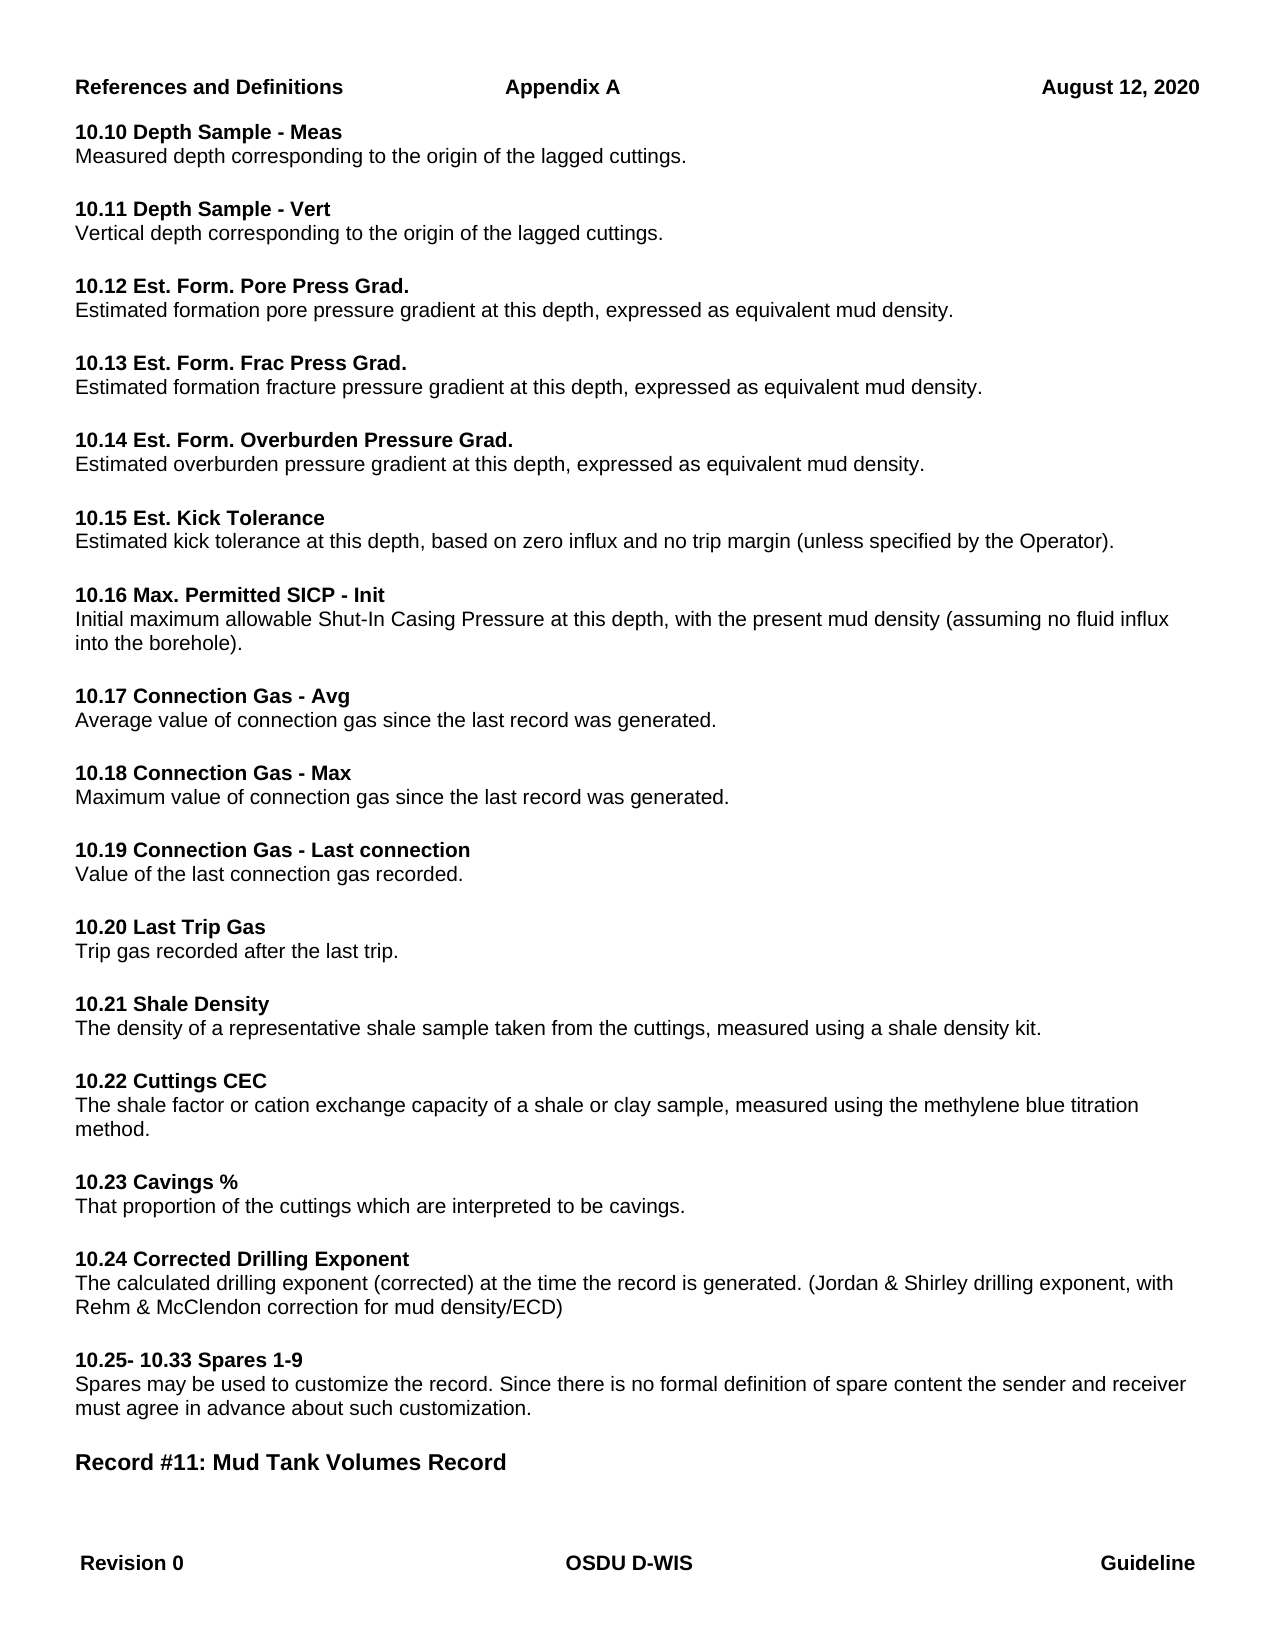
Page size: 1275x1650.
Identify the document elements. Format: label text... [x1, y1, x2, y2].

text 10.23 Cavings % That proportion of the cuttings which are interpreted to be cavings. [75, 1170, 1200, 1218]
text 10.24 Corrected Drilling Exponent The calculated drilling exponent (corrected) at the time the record is generated. (Jordan & Shirley drilling exponent, with Rehm & McClendon correction for mud density/ECD) [75, 1247, 1200, 1319]
text 10.22 Cuttings CEC The shale factor or cation exchange capacity of a shale or clay sample, measured using the methylene blue titration method. [75, 1069, 1200, 1141]
text 10.19 Connection Gas - Last connection Value of the last connection gas recorded. [75, 838, 1200, 886]
text 10.17 Connection Gas - Avg Average value of connection gas since the last record was generated. [75, 683, 1200, 731]
text 10.18 Connection Gas - Max Maximum value of connection gas since the last record was generated. [75, 761, 1200, 808]
text 10.25- 10.33 Spares 1-9 Spares may be used to customize the record. Since there is no formal definition of spare content the sender and receiver must agree in advance about such customization. [75, 1348, 1200, 1420]
subtitle Record #11: Mud Tank Volumes Record [75, 1449, 1200, 1476]
text 10.12 Est. Form. Pore Press Grad. Estimated formation pore pressure gradient at this depth, expressed as equivalent mud density. [75, 274, 1200, 322]
text 10.15 Est. Kick Tolerance Estimated kick tolerance at this depth, based on zero influx and no trip margin (unless specified by the Operator). [75, 505, 1200, 553]
text 10.10 Depth Sample - Meas Measured depth corresponding to the origin of the lagged cuttings. [75, 120, 1200, 168]
text 10.21 Shale Density The density of a representative shale sample taken from the cuttings, measured using a shale density kit. [75, 992, 1200, 1040]
text 10.14 Est. Form. Overburden Pressure Grad. Estimated overburden pressure gradient at this depth, expressed as equivalent mud density. [75, 428, 1200, 476]
text 10.20 Last Trip Gas Trip gas recorded after the last trip. [75, 915, 1200, 963]
text 10.13 Est. Form. Frac Press Grad. Estimated formation fracture pressure gradient at this depth, expressed as equivalent mud density. [75, 351, 1200, 399]
text 10.16 Max. Permitted SICP - Init Initial maximum allowable Shut-In Casing Pressure at this depth, with the present mud density (assuming no fluid influx into the borehole). [75, 582, 1200, 654]
text 10.11 Depth Sample - Vert Vertical depth corresponding to the origin of the lagged cuttings. [75, 197, 1200, 245]
